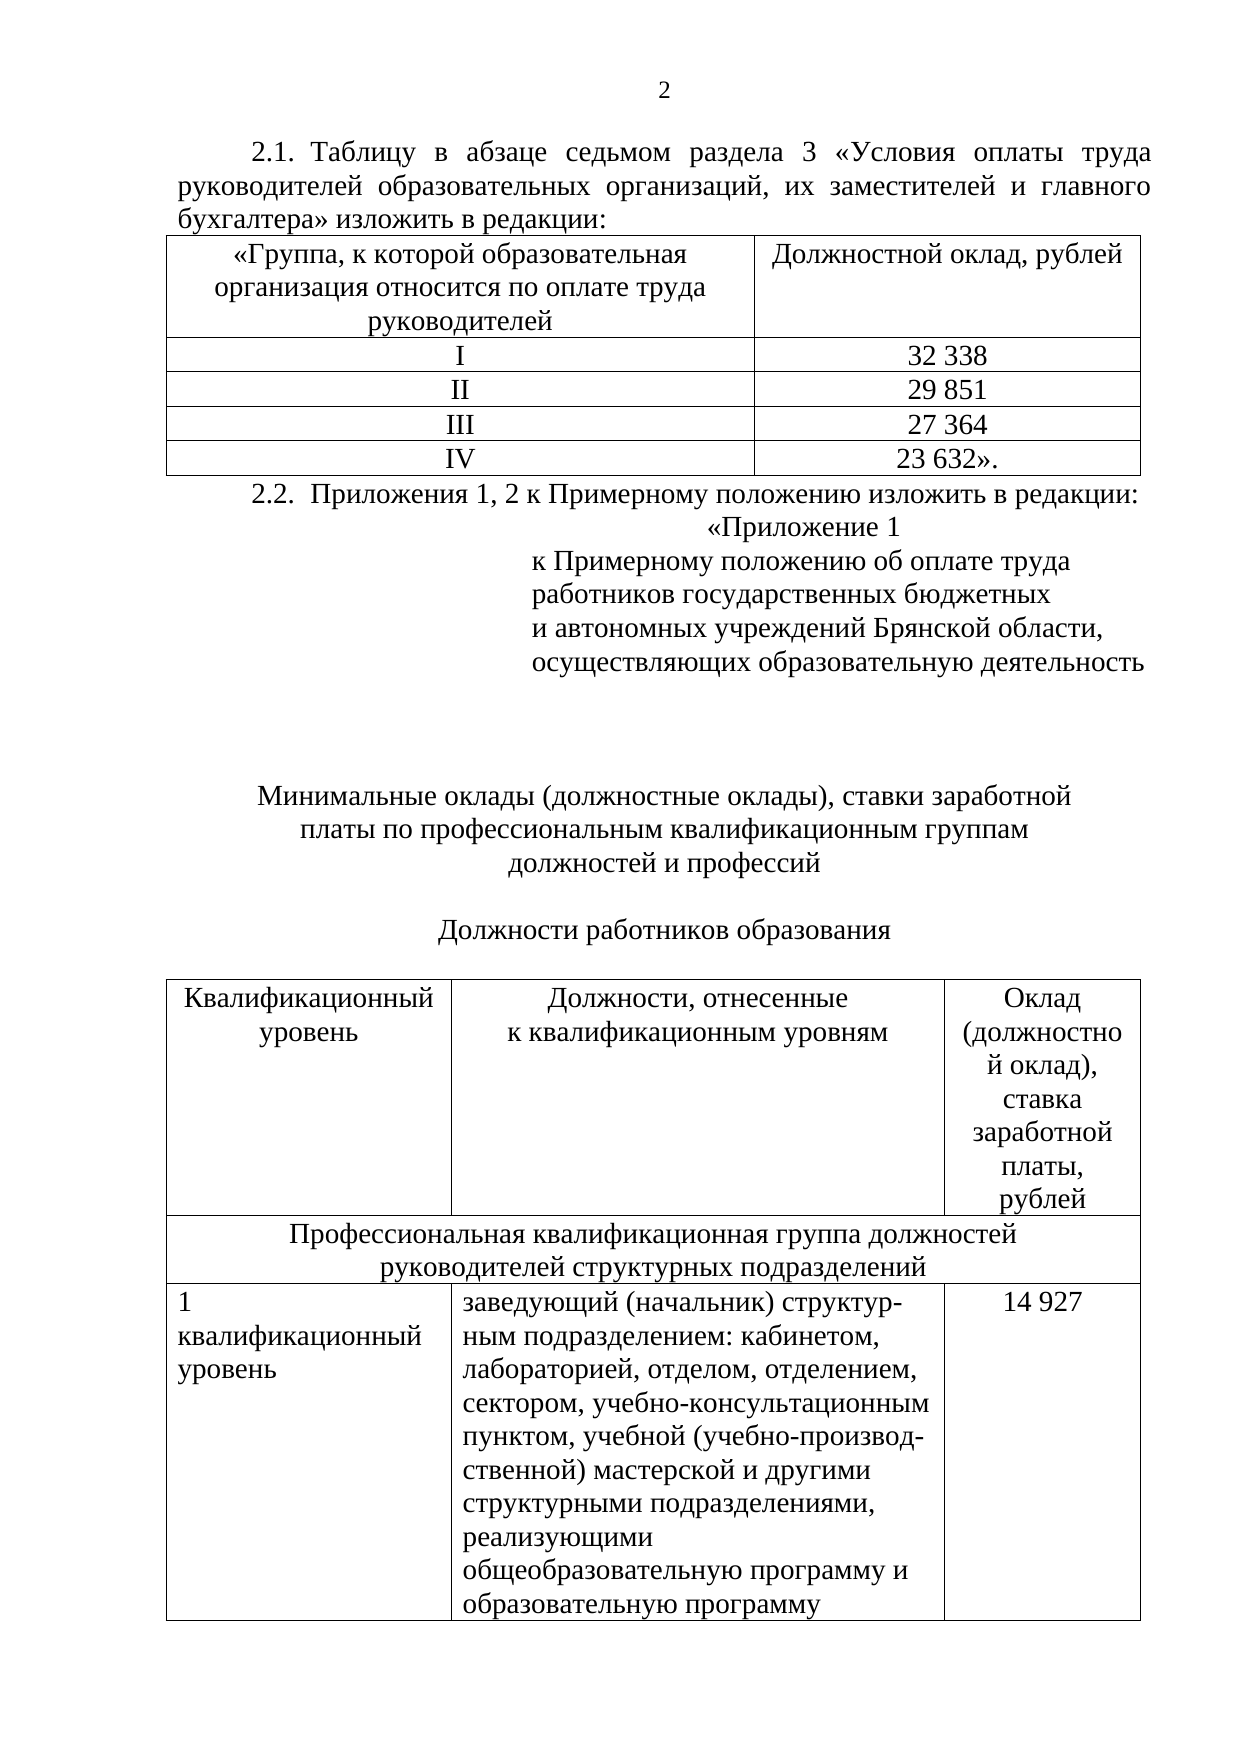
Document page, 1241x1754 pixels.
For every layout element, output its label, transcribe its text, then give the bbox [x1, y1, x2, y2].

table_header Квалификационный уровень [167, 980, 451, 1215]
table_cell 23 632». [755, 441, 1140, 475]
text и автономных учреждений Брянской области, осуществляющих образовательную деятельность [532, 610, 1152, 677]
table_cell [452, 1284, 944, 1619]
table_cell II [167, 372, 754, 406]
text «Приложение 1 [532, 509, 1152, 543]
table_cell III [167, 407, 754, 440]
table_cell IV [167, 441, 754, 475]
table_header «Группа, к которой образовательная организация относится по оплате труда руководителей [167, 236, 754, 337]
title должностей и профессий [177, 845, 1152, 878]
title Минимальные оклады (должностные оклады), ставки заработной [177, 778, 1152, 811]
title Должности работников образования [177, 912, 1152, 946]
table_cell 27 364 [755, 407, 1140, 440]
title платы по профессиональным квалификационным группам [177, 811, 1152, 845]
table_cell Профессиональная квалификационная группа должностей руководителей структурных подразделений [167, 1216, 1140, 1283]
table_cell I [167, 338, 754, 371]
text 2.2. Приложения 1, 2 к Примерному положению изложить в редакции: [177, 476, 1152, 509]
table_header Должности, отнесенные к квалификационным уровням [452, 980, 944, 1215]
text к Примерному положению об оплате труда работников государственных бюджетных [532, 543, 1152, 610]
text 2.1. Таблицу в абзаце седьмом раздела 3 «Условия оплаты труда руководителей образовательных организаций, их заместителей и главного бухгалтера» изложить в редакции: [177, 134, 1152, 235]
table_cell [167, 1284, 451, 1619]
table_header Должностной оклад, рублей [755, 236, 1140, 337]
table_cell 14 927 [945, 1284, 1140, 1619]
table_cell 29 851 [755, 372, 1140, 406]
table_cell 32 338 [755, 338, 1140, 371]
table_header Оклад (должностной оклад), ставка заработной платы, рублей [945, 980, 1140, 1215]
